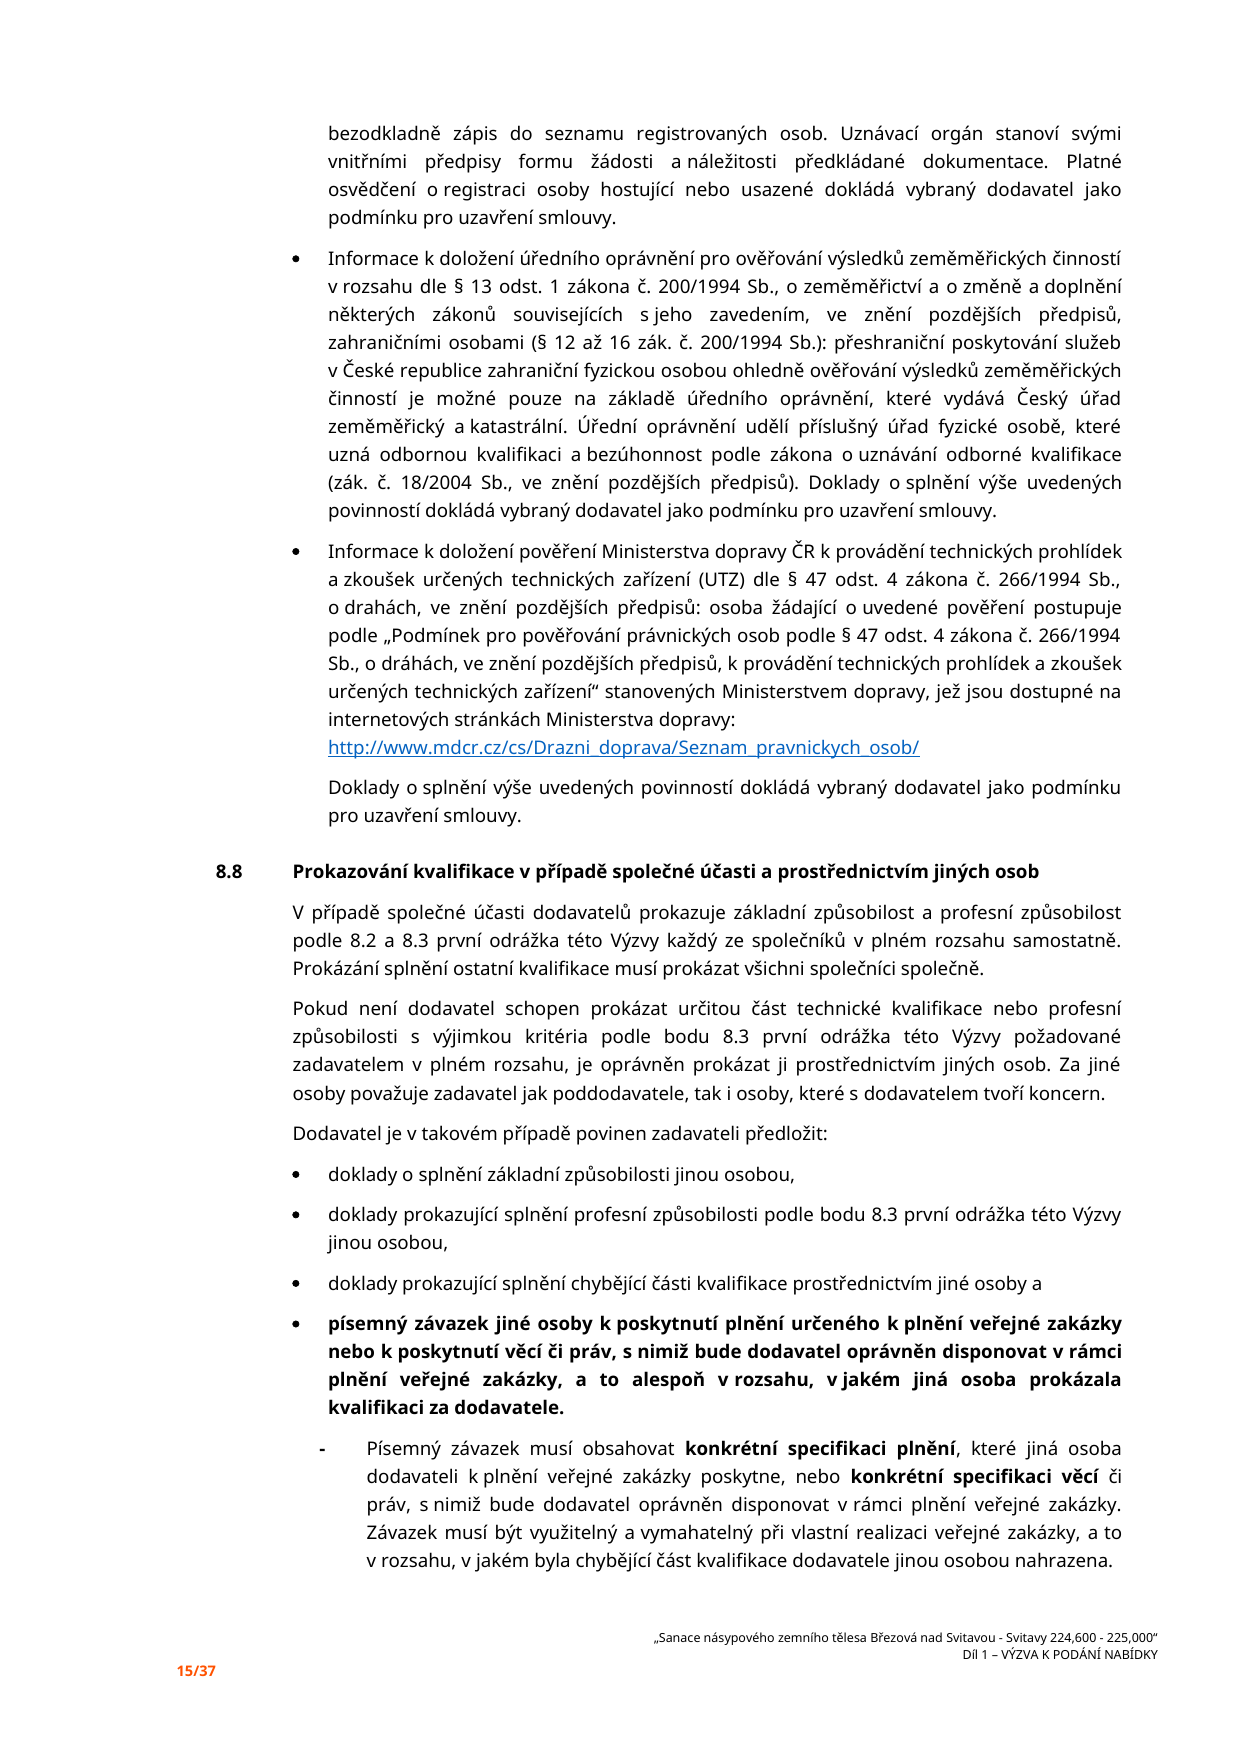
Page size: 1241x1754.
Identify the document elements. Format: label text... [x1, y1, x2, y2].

text Informace k doložení úředního oprávnění pro ověřování výsledků zeměměřických činností v rozsahu dle § 13 odst. 1 zákona č. 200/1994 Sb., o zeměměřictví a o změně a doplnění některých zákonů souvisejících s jeho zavedením, ve znění pozdějších předpisů, zahraničními osobami (§ 12 až 16 zák. č. 200/1994 Sb.): přeshraniční poskytování služeb v České republice zahraniční fyzickou osobou ohledně ověřování výsledků zeměměřických činností je možné pouze na základě úředního oprávnění, které vydává Český úřad zeměměřický a katastrální. Úřední oprávnění udělí příslušný úřad fyzické osobě, které uzná odbornou kvalifikaci a bezúhonnost podle zákona o uznávání odborné kvalifikace (zák. č. 18/2004 Sb., ve znění pozdějších předpisů). Doklady o splnění výše uvedených povinností dokládá vybraný dodavatel jako podmínku pro uzavření smlouvy. [292, 245, 1122, 523]
text Informace k doložení pověření Ministerstva dopravy ČR k provádění technických prohlídek a zkoušek určených technických zařízení (UTZ) dle § 47 odst. 4 zákona č. 266/1994 Sb., o drahách, ve znění pozdějších předpisů: osoba žádající o uvedené pověření postupuje podle „Podmínek pro pověřování právnických osob podle § 47 odst. 4 zákona č. 266/1994 Sb., o dráhách, ve znění pozdějších předpisů, k provádění technických prohlídek a zkoušek určených technických zařízení“ stanovených Ministerstvem dopravy, jež jsou dostupné na internetových stránkách Ministerstva dopravy: [292, 538, 1122, 732]
text Pokud není dodavatel schopen prokázat určitou část technické kvalifikace nebo profesní způsobilosti s výjimkou kritéria podle bodu 8.3 první odrážka této Výzvy požadované zadavatelem v plném rozsahu, je oprávněn prokázat ji prostřednictvím jiných osob. Za jiné osoby považuje zadavatel jak poddodavatele, tak i osoby, které s dodavatelem tvoří koncern. [292, 996, 1122, 1105]
text Písemný závazek musí obsahovat konkrétní specifikaci plnění, které jiná osoba dodavateli k plnění veřejné zakázky poskytne, nebo konkrétní specifikaci věcí či práv, s nimiž bude dodavatel oprávněn disponovat v rámci plnění veřejné zakázky. Závazek musí být využitelný a vymahatelný při vlastní realizaci veřejné zakázky, a to v rozsahu, v jakém byla chybějící část kvalifikace dodavatele jinou osobou nahrazena. [319, 1435, 1122, 1573]
text Dodavatel je v takovém případě povinen zadavateli předložit: [292, 1120, 1122, 1146]
text doklady prokazující splnění chybějící části kvalifikace prostřednictvím jiné osoby a [292, 1270, 1122, 1295]
text http://www.mdcr.cz/cs/Drazni_doprava/Seznam_pravnickych_osob/ [328, 734, 1122, 759]
text doklady prokazující splnění profesní způsobilosti podle bodu 8.3 první odrážka této Výzvy jinou osobou, [292, 1201, 1122, 1255]
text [292, 121, 1122, 230]
text Doklady o splnění výše uvedených povinností dokládá vybraný dodavatel jako podmínku pro uzavření smlouvy. [328, 774, 1122, 828]
text V případě společné účasti dodavatelů prokazuje základní způsobilost a profesní způsobilost podle 8.2 a 8.3 první odrážka této Výzvy každý ze společníků v plném rozsahu samostatně. Prokázání splnění ostatní kvalifikace musí prokázat všichni společníci společně. [292, 899, 1122, 981]
text písemný závazek jiné osoby k poskytnutí plnění určeného k plnění veřejné zakázky nebo k poskytnutí věcí či práv, s nimiž bude dodavatel oprávněn disponovat v rámci plnění veřejné zakázky, a to alespoň v rozsahu, v jakém jiná osoba prokázala kvalifikaci za dodavatele. [292, 1310, 1122, 1420]
text Prokazování kvalifikace v případě společné účasti a prostřednictvím jiných osob [216, 859, 1122, 884]
text doklady o splnění základní způsobilosti jinou osobou, [292, 1161, 1122, 1186]
